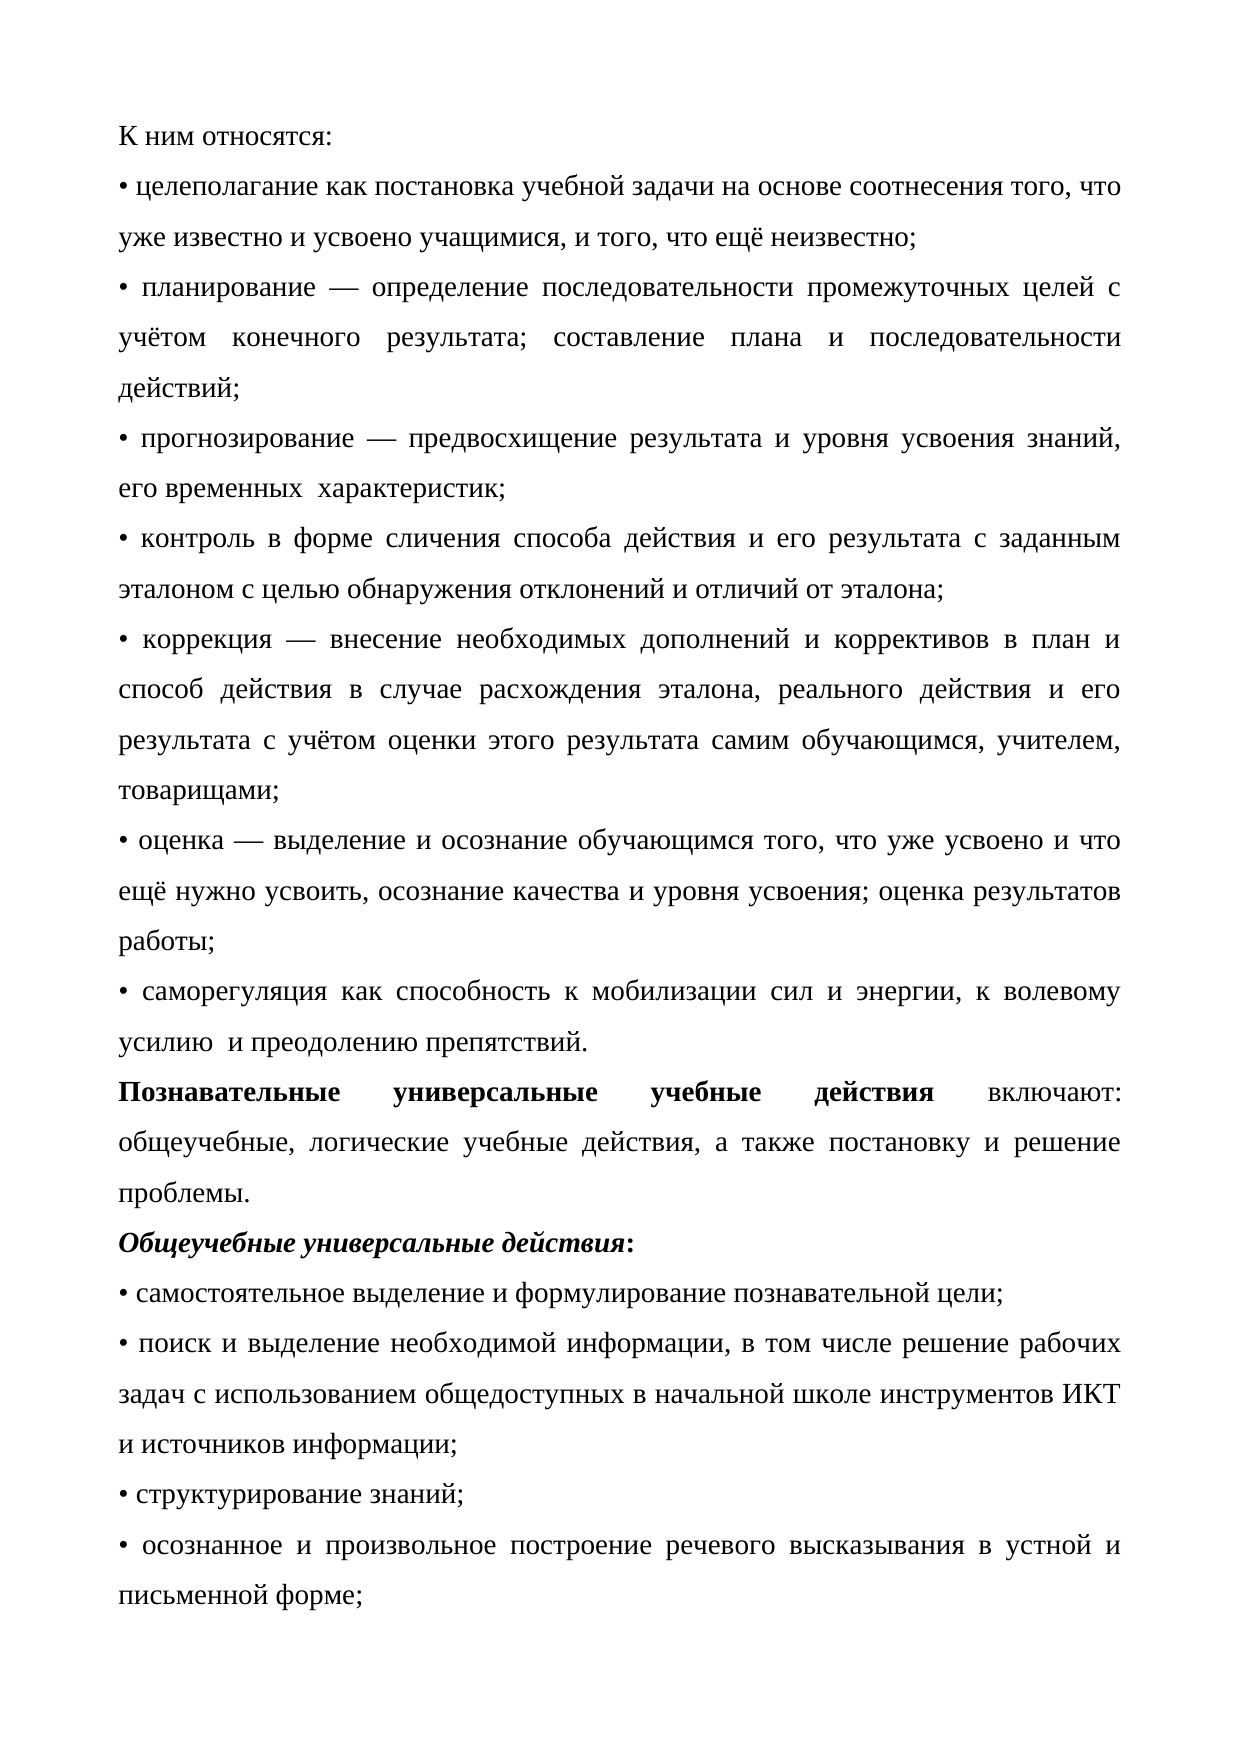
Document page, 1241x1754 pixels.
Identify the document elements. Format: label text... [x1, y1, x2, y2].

text • оценка — выделение и осознание обучающимся того, что уже усвоено и что ещё нужно усвоить, осознание качества и уровня усвоения; оценка результатов работы; [118, 822, 1122, 957]
text • осознанное и произвольное построение речевого высказывания в устной и письменной форме; [118, 1527, 1122, 1611]
text • целеполагание как постановка учебной задачи на основе соотнесения того, что уже известно и усвоено учащимися, и того, что ещё неизвестно; [118, 168, 1122, 252]
text • структурирование знаний; [118, 1477, 1122, 1510]
text • коррекция — внесение необходимых дополнений и коррективов в план и способ действия в случае расхождения эталона, реального действия и его результата с учётом оценки этого результата самим обучающимся, учителем, товарищами; [118, 621, 1122, 806]
text • прогнозирование — предвосхищение результата и уровня усвоения знаний, его временных характеристик; [118, 420, 1122, 504]
text • саморегуляция как способность к мобилизации сил и энергии, к волевому усилию и преодолению препятствий. [118, 973, 1122, 1057]
text • самостоятельное выделение и формулирование познавательной цели; [118, 1275, 1122, 1309]
text К ним относятся: [118, 118, 1122, 152]
text • контроль в форме сличения способа действия и его результата с заданным эталоном с целью обнаружения отклонений и отличий от эталона; [118, 521, 1122, 604]
text • планирование — определение последовательности промежуточных целей с учётом конечного результата; составление плана и последовательности действий; [118, 269, 1122, 403]
text Познавательные универсальные учебные действия включают: общеучебные, логические учебные действия, а также постановку и решение проблемы. [118, 1074, 1122, 1208]
text Общеучебные универсальные действия: [118, 1225, 1122, 1258]
text • поиск и выделение необходимой информации, в том числе решение рабочих задач с использованием общедоступных в начальной школе инструментов ИКТ и источников информации; [118, 1326, 1122, 1460]
